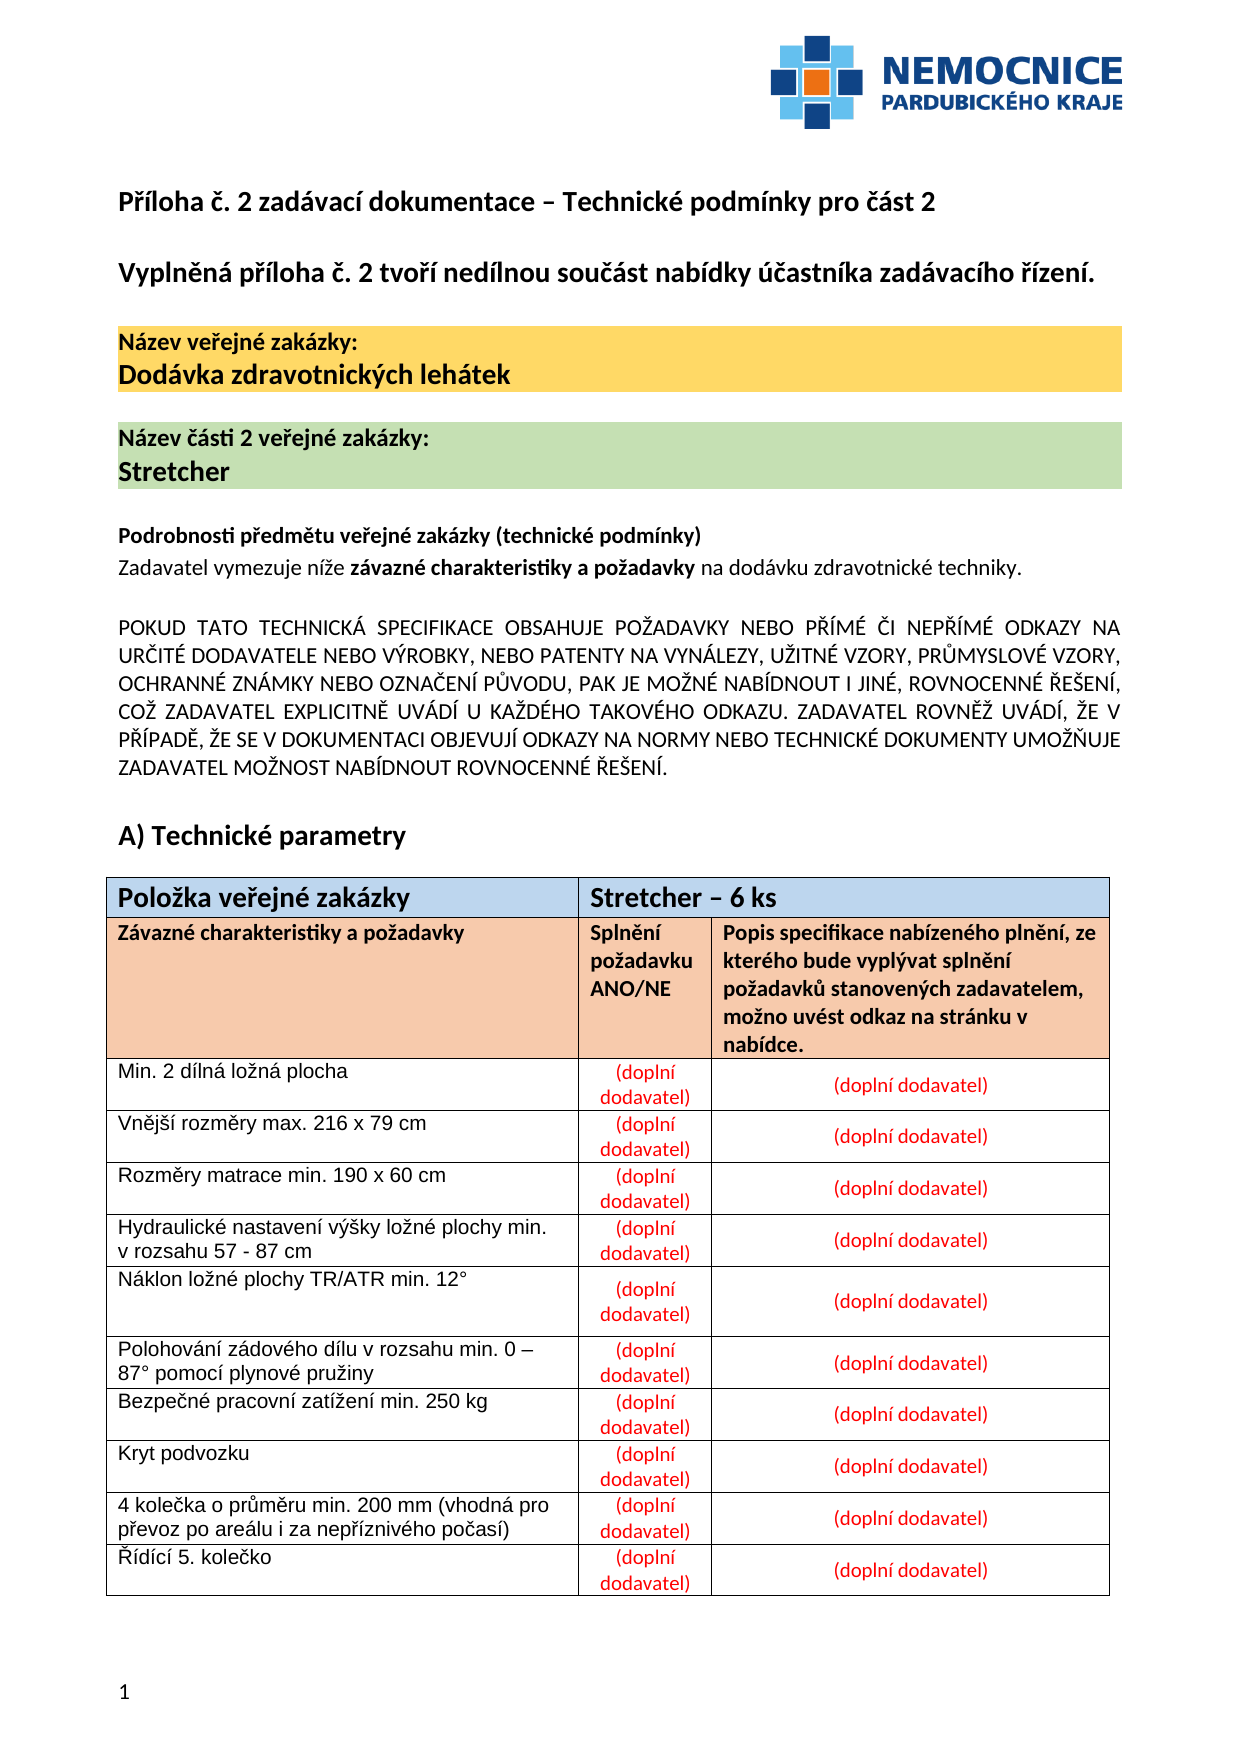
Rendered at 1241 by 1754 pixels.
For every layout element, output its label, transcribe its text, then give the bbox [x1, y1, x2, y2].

table_cell Kryt podvozku [107, 1441, 578, 1492]
table_cell (doplní dodavatel) [579, 1267, 711, 1336]
table_cell (doplní dodavatel) [712, 1337, 1109, 1388]
table_cell Bezpečné pracovní zatížení min. 250 kg [107, 1389, 578, 1440]
table_cell (doplní dodavatel) [579, 1163, 711, 1214]
table_cell (doplní dodavatel) [579, 1441, 711, 1492]
table_cell (doplní dodavatel) [712, 1215, 1109, 1266]
table_cell (doplní dodavatel) [712, 1163, 1109, 1214]
text Název veřejné zakázky: [118, 326, 1122, 356]
table_cell (doplní dodavatel) [579, 1337, 711, 1388]
table_cell (doplní dodavatel) [712, 1059, 1109, 1110]
table_cell (doplní dodavatel) [712, 1493, 1109, 1543]
table_cell Náklon ložné plochy TR/ATR min. 12° [107, 1267, 578, 1336]
table_cell (doplní dodavatel) [579, 1111, 711, 1162]
text Název části 2 veřejné zakázky: [118, 422, 1122, 453]
table_cell (doplní dodavatel) [579, 1545, 711, 1595]
table_cell Závazné charakteristiky a požadavky [107, 918, 578, 1058]
text Příloha č. 2 zadávací dokumentace – Technické podmínky pro část 2 [118, 183, 1122, 219]
table_cell (doplní dodavatel) [712, 1111, 1109, 1162]
text Zadavatel vymezuje níže závazné charakteristiky a požadavky na dodávku zdravotnické techniky. [118, 553, 1122, 581]
table_cell 4 kolečka o průměru min. 200 mm (vhodná pro převoz po areálu i za nepříznivého počasí) [107, 1493, 578, 1543]
table_cell Vnější rozměry max. 216 x 79 cm [107, 1111, 578, 1162]
table_cell (doplní dodavatel) [579, 1493, 711, 1543]
table_cell Splnění požadavku ANO/NE [579, 918, 711, 1058]
table_header Položka veřejné zakázky [107, 878, 578, 917]
table_cell (doplní dodavatel) [712, 1267, 1109, 1336]
table_cell (doplní dodavatel) [579, 1215, 711, 1266]
table_cell Řídící 5. kolečko [107, 1545, 578, 1595]
text POKUD TATO TECHNICKÁ SPECIFIKACE OBSAHUJE POŽADAVKY NEBO PŘÍMÉ ČI NEPŘÍMÉ ODKAZY NA URČITÉ DODAVATELE NEBO VÝROBKY, NEBO PATENTY NA VYNÁLEZY, UŽITNÉ VZORY, PRŮMYSLOVÉ VZORY, OCHRANNÉ ZNÁMKY NEBO OZNAČENÍ PŮVODU, PAK JE MOŽNÉ NABÍDNOUT I JINÉ, ROVNOCENNÉ ŘEŠENÍ, COŽ ZADAVATEL EXPLICITNĚ UVÁDÍ U KAŽDÉHO TAKOVÉHO ODKAZU. ZADAVATEL ROVNĚŽ UVÁDÍ, ŽE V PŘÍPADĚ, ŽE SE V DOKUMENTACI OBJEVUJÍ ODKAZY NA NORMY NEBO TECHNICKÉ DOKUMENTY UMOŽŇUJE ZADAVATEL MOŽNOST NABÍDNOUT ROVNOCENNÉ ŘEŠENÍ. [118, 613, 1122, 781]
table_cell (doplní dodavatel) [579, 1059, 711, 1110]
table_header Stretcher – 6 ks [579, 878, 1109, 917]
text Vyplněná příloha č. 2 tvoří nedílnou součást nabídky účastníka zadávacího řízení. [118, 254, 1122, 290]
table_cell Popis specifikace nabízeného plnění, ze kterého bude vyplývat splnění požadavků stanovených zadavatelem, možno uvést odkaz na stránku v nabídce. [712, 918, 1109, 1058]
table_cell Min. 2 dílná ložná plocha [107, 1059, 578, 1110]
table_cell (doplní dodavatel) [712, 1545, 1109, 1595]
subtitle A) Technické parametry [118, 817, 1122, 853]
table_cell Rozměry matrace min. 190 x 60 cm [107, 1163, 578, 1214]
text Stretcher [118, 453, 1122, 489]
picture [769, 35, 1123, 130]
table_cell Hydraulické nastavení výšky ložné plochy min. v rozsahu 57 - 87 cm [107, 1215, 578, 1266]
text Podrobnosti předmětu veřejné zakázky (technické podmínky) [118, 521, 1122, 549]
subtitle Dodávka zdravotnických lehátek [118, 356, 1122, 392]
table_cell (doplní dodavatel) [712, 1389, 1109, 1440]
table_cell (doplní dodavatel) [712, 1441, 1109, 1492]
table_cell (doplní dodavatel) [579, 1389, 711, 1440]
table_cell Polohování zádového dílu v rozsahu min. 0 – 87° pomocí plynové pružiny [107, 1337, 578, 1388]
